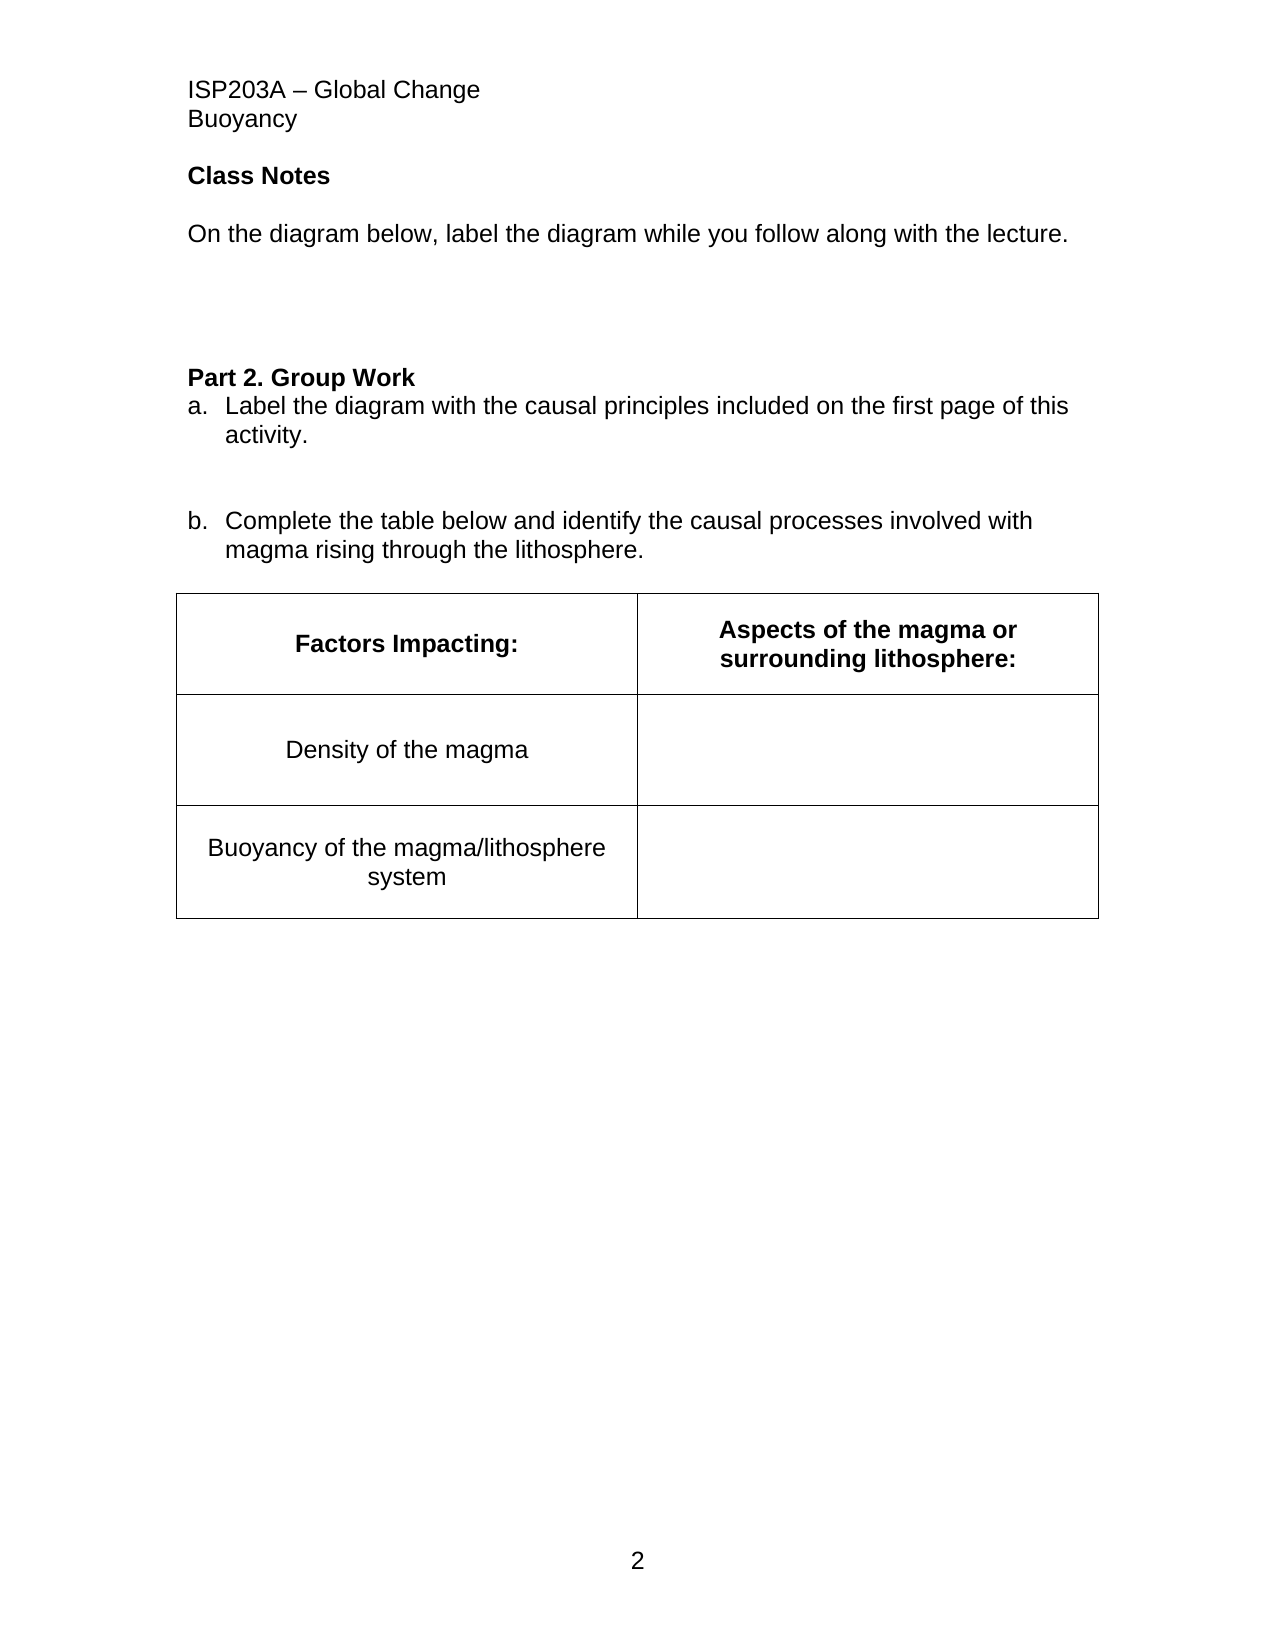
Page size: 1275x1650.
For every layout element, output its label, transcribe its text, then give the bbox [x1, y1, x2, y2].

text Class Notes [187, 161, 1087, 190]
list Complete the table below and identify the causal processes involved with magma rising through the lithosphere. [187, 506, 1087, 564]
text Part 2. Group Work [187, 362, 1087, 391]
table_cell Density of the magma [177, 695, 637, 805]
table_header Aspects of the magma or surrounding lithosphere: [638, 594, 1098, 694]
text On the diagram below, label the diagram while you follow along with the lecture. [187, 219, 1087, 247]
list Label the diagram with the causal principles included on the first page of this activity. [187, 391, 1087, 449]
table_cell Buoyancy of the magma/lithosphere system [177, 806, 637, 917]
table_cell [638, 695, 1098, 805]
table_cell [638, 806, 1098, 917]
table_header Factors Impacting: [177, 594, 637, 694]
